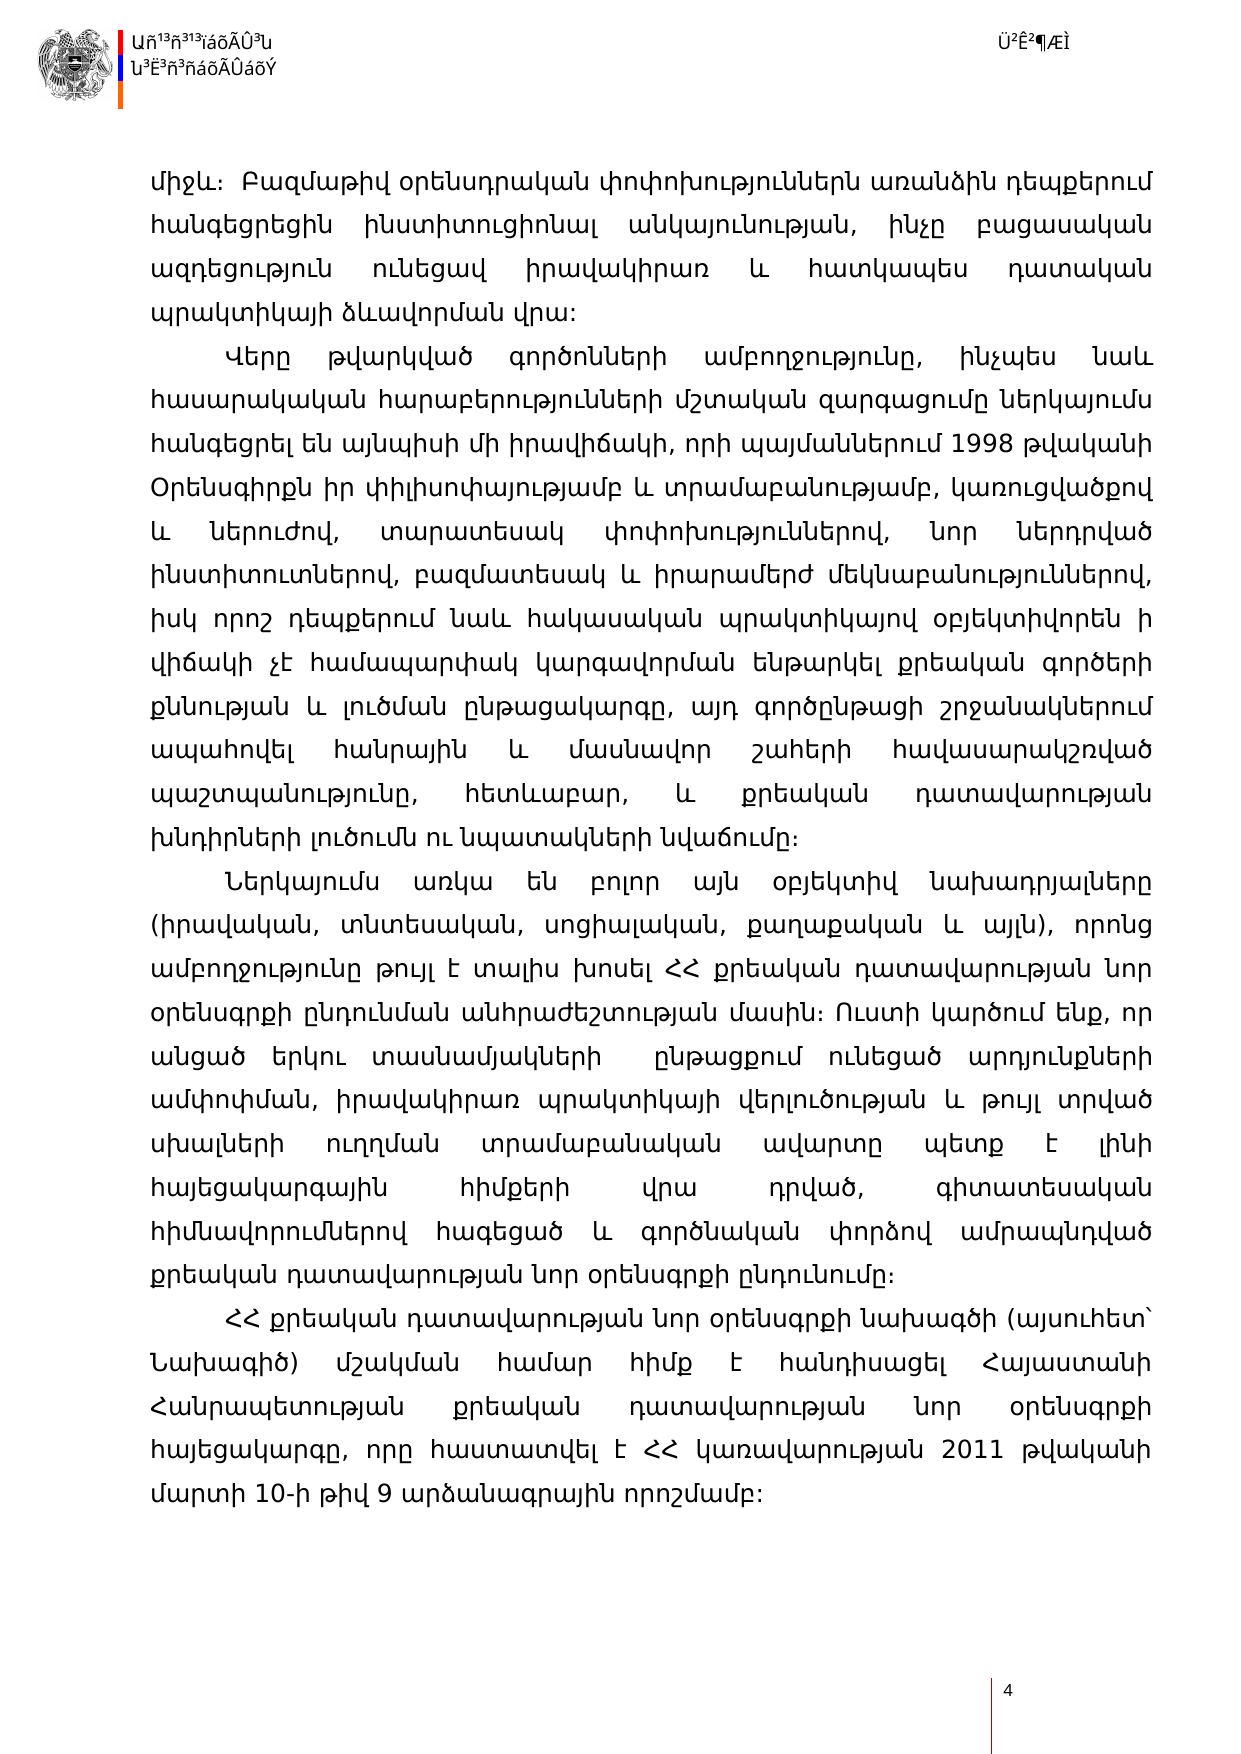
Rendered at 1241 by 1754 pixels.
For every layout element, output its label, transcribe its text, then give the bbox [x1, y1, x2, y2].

text Վերը թվարկված գործոնների ամբողջությունը, ինչպես նաև հասարակական հարաբերությունների մշտական զարգացումը ներկայումս հանգեցրել են այնպիսի մի իրավիճակի, որի պայմաններում 1998 թվականի Օրենսգիրքն իր փիլիսոփայությամբ և տրամաբանությամբ, կառուցվածքով և ներուժով, տարատեսակ փոփոխություններով, նոր ներդրված ինստիտուտներով, բազմատեսակ և իրարամերժ մեկնաբանություններով, իսկ որոշ դեպքերում նաև հակասական պրակտիկայով օբյեկտիվորեն ի վիճակի չէ համապարփակ կարգավորման ենթարկել քրեական գործերի քննության և լուծման ընթացակարգը, այդ գործընթացի շրջանակներում ապահովել հանրային և մասնավոր շահերի հավասարակշռված պաշտպանությունը, հետևաբար, և քրեական դատավարության խնդիրների լուծումն ու նպատակների նվաճումը։ [150, 342, 1153, 852]
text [150, 167, 1153, 327]
text ՀՀ քրեական դատավարության նոր օրենսգրքի նախագծի (այսուհետ՝ Նախագիծ) մշակման համար հիմք է հանդիսացել Հայաստանի Հանրապետության քրեական դատավարության նոր օրենսգրքի հայեցակարգը, որը հաստատվել է ՀՀ կառավարության 2011 թվականի մարտի 10-ի թիվ 9 արձանագրային որոշմամբ: [150, 1304, 1153, 1508]
text Ներկայումս առկա են բոլոր այն օբյեկտիվ նախադրյալները (իրավական, տնտեսական, սոցիալական, քաղաքական և այլն), որոնց ամբողջությունը թույլ է տալիս խոսել ՀՀ քրեական դատավարության նոր օրենսգրքի ընդունման անհրաժեշտության մասին։ Ուստի կարծում ենք, որ անցած երկու տասնամյակների ընթացքում ունեցած արդյունքների ամփոփման, իրավակիրառ պրակտիկայի վերլուծության և թույլ տրված սխալների ուղղման տրամաբանական ավարտը պետք է լինի հայեցակարգային հիմքերի վրա դրված, գիտատեսական հիմնավորումներով հագեցած և գործնական փորձով ամրապնդված քրեական դատավարության նոր օրենսգրքի ընդունումը։ [150, 867, 1153, 1290]
picture [37, 28, 113, 101]
